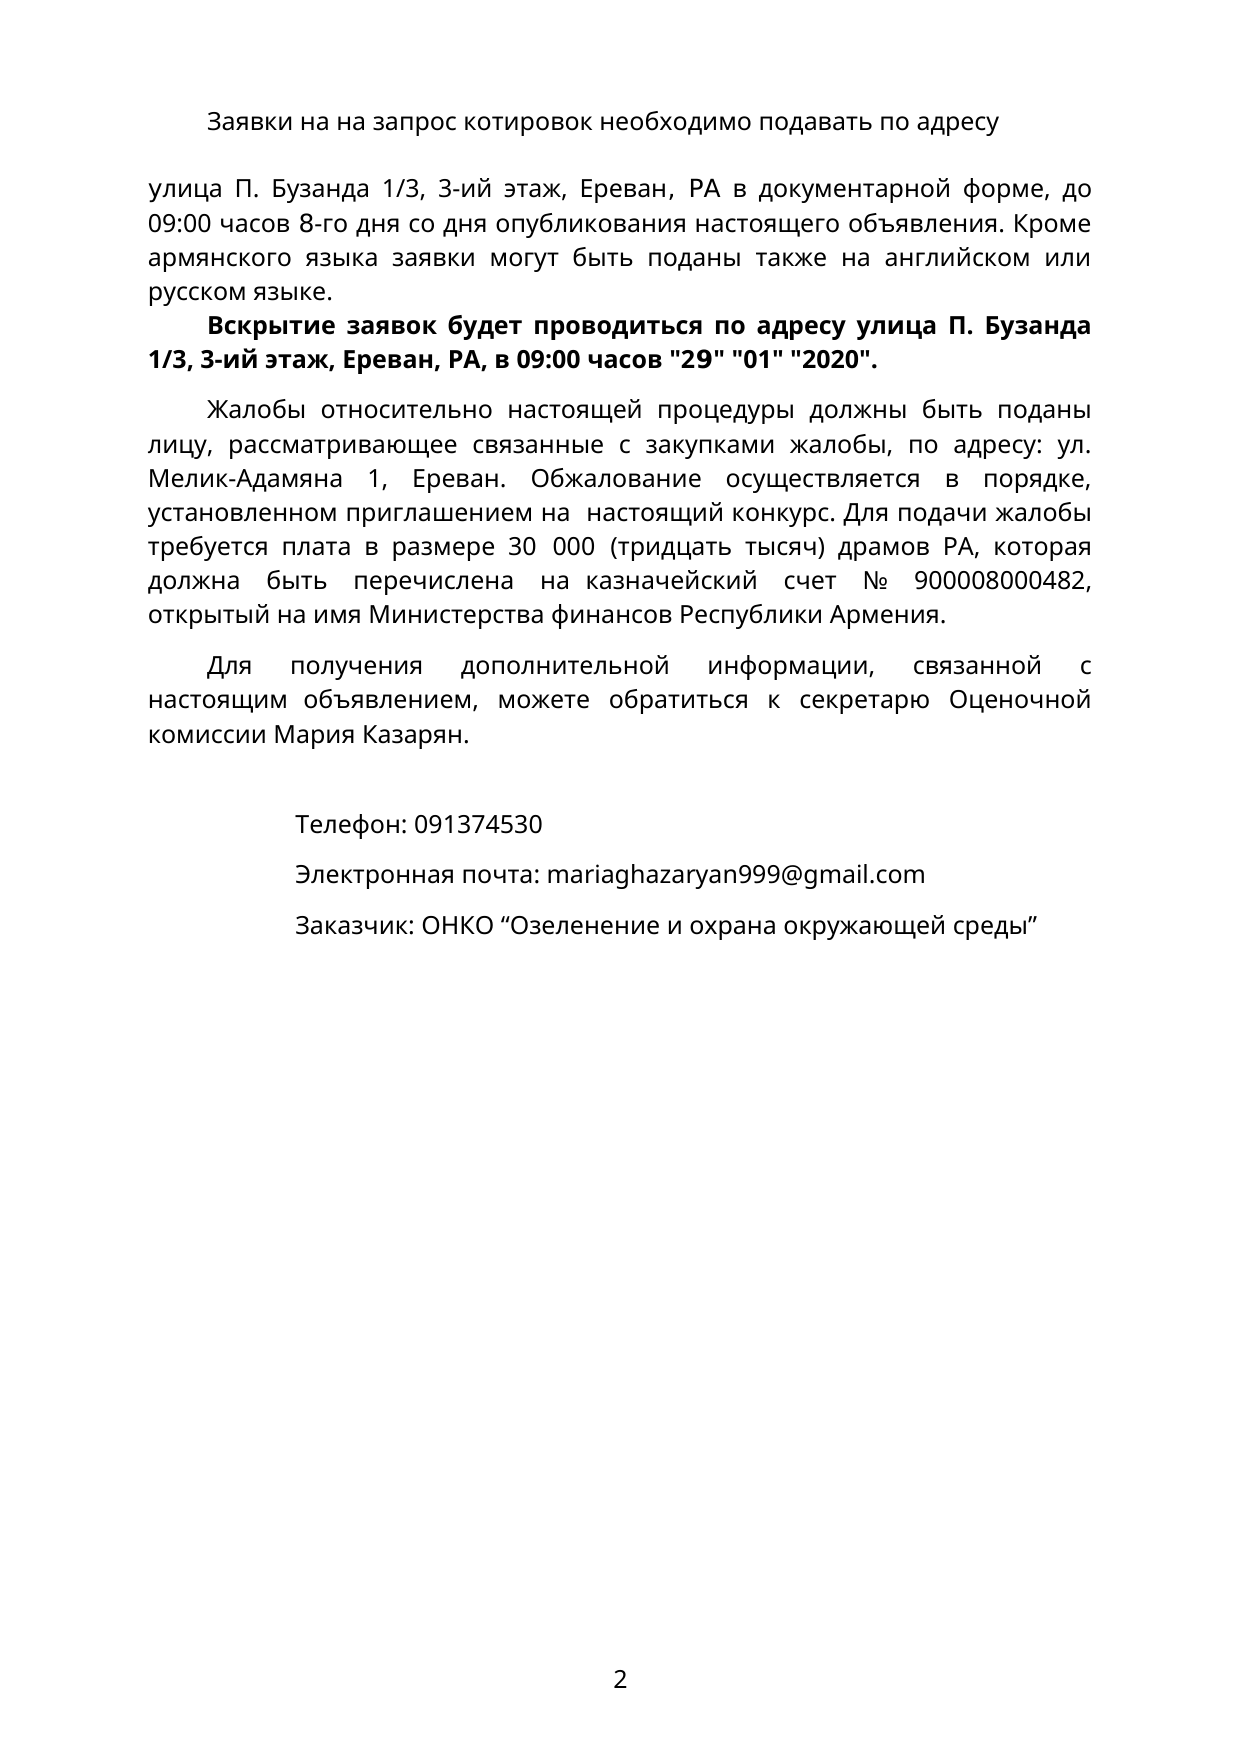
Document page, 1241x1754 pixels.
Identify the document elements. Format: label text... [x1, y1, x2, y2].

text Для получения дополнительной информации, связанной с настоящим объявлением, можете обратиться к секретарю Оценочной комиссии Мария Казарян. [148, 648, 1092, 750]
text Жалобы относительно настоящей процедуры должны быть поданы лицу, рассматривающее связанные с закупками жалобы, по адресу: ул. Мелик-Адамяна 1, Ереван. Обжалование осуществляется в порядке, установленном приглашением на настоящий конкурс. Для подачи жалобы требуется плата в размере 30 000 (тридцать тысяч) драмов РА, которая должна быть перечислена на казначейский счет № 900008000482, открытый на имя Министерства финансов Республики Армения. [148, 392, 1092, 631]
text Вскрытие заявок будет проводиться по адресу улица П. Бузанда 1/3, 3-ий этаж, Ереван, РА, в 09:00 часов "29" "01" "2020". [148, 307, 1092, 376]
text Заказчик: ОНКО “Озеленение и охрана окружающей среды” [220, 908, 1092, 942]
text улица П. Бузанда 1/3, 3-ий этаж, Ереван, РА в документарной форме, до 09:00 часов 8-го дня со дня опубликования настоящего объявления. Кроме армянского языка заявки могут быть поданы также на английском или русском языке. [148, 171, 1092, 307]
text Заявки на на запрос котировок необходимо подавать по адресу [148, 103, 1092, 137]
text Электронная почта: mariaghazaryan999@gmail.com [221, 857, 1092, 891]
text Телефон: 091374530 [295, 806, 1092, 840]
